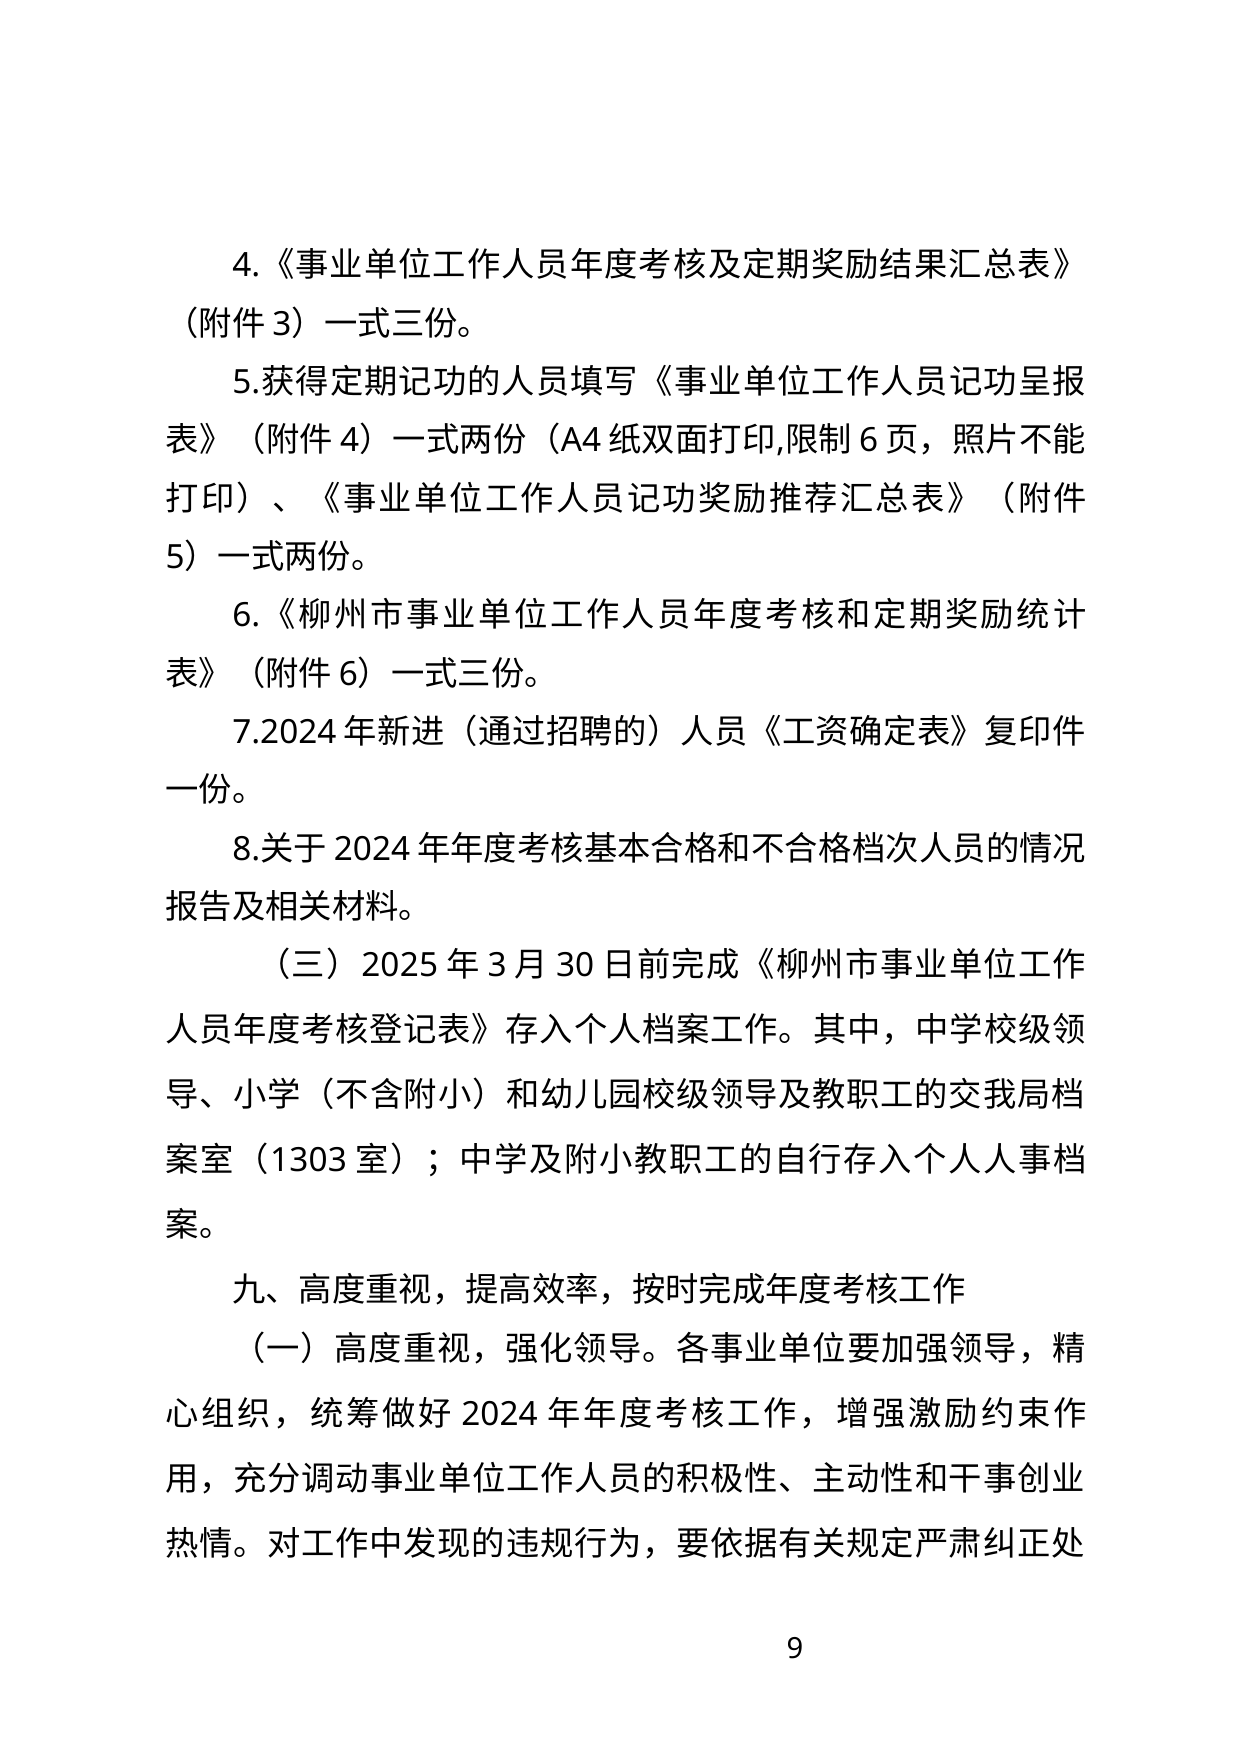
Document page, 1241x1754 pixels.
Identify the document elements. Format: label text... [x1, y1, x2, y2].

text 九、高度重视，提高效率，按时完成年度考核工作 [165, 1255, 1087, 1313]
text 4.《事业单位工作人员年度考核及定期奖励结果汇总表》（附件3）一式三份。 [165, 230, 1087, 347]
text 7.2024年新进（通过招聘的）人员《工资确定表》复印件一份。 [165, 697, 1087, 813]
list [165, 1313, 1087, 1573]
subtitle （三）2025年3月30日前完成《柳州市事业单位工作人员年度考核登记表》存入个人档案工作。其中，中学校级领导、小学（不含附小）和幼儿园校级领导及教职工的交我局档案室（1303室）；中学及附小教职工的自行存入个人人事档案。 [165, 930, 1087, 1255]
text 8.关于2024年年度考核基本合格和不合格档次人员的情况报告及相关材料。 [165, 813, 1087, 930]
list 5.获得定期记功的人员填写《事业单位工作人员记功呈报表》（附件4）一式两份（A4纸双面打印,限制6页，照片不能打印）、《事业单位工作人员记功奖励推荐汇总表》（附件5）一式两份。 [165, 347, 1087, 580]
text 6.《柳州市事业单位工作人员年度考核和定期奖励统计表》（附件6）一式三份。 [165, 580, 1087, 697]
